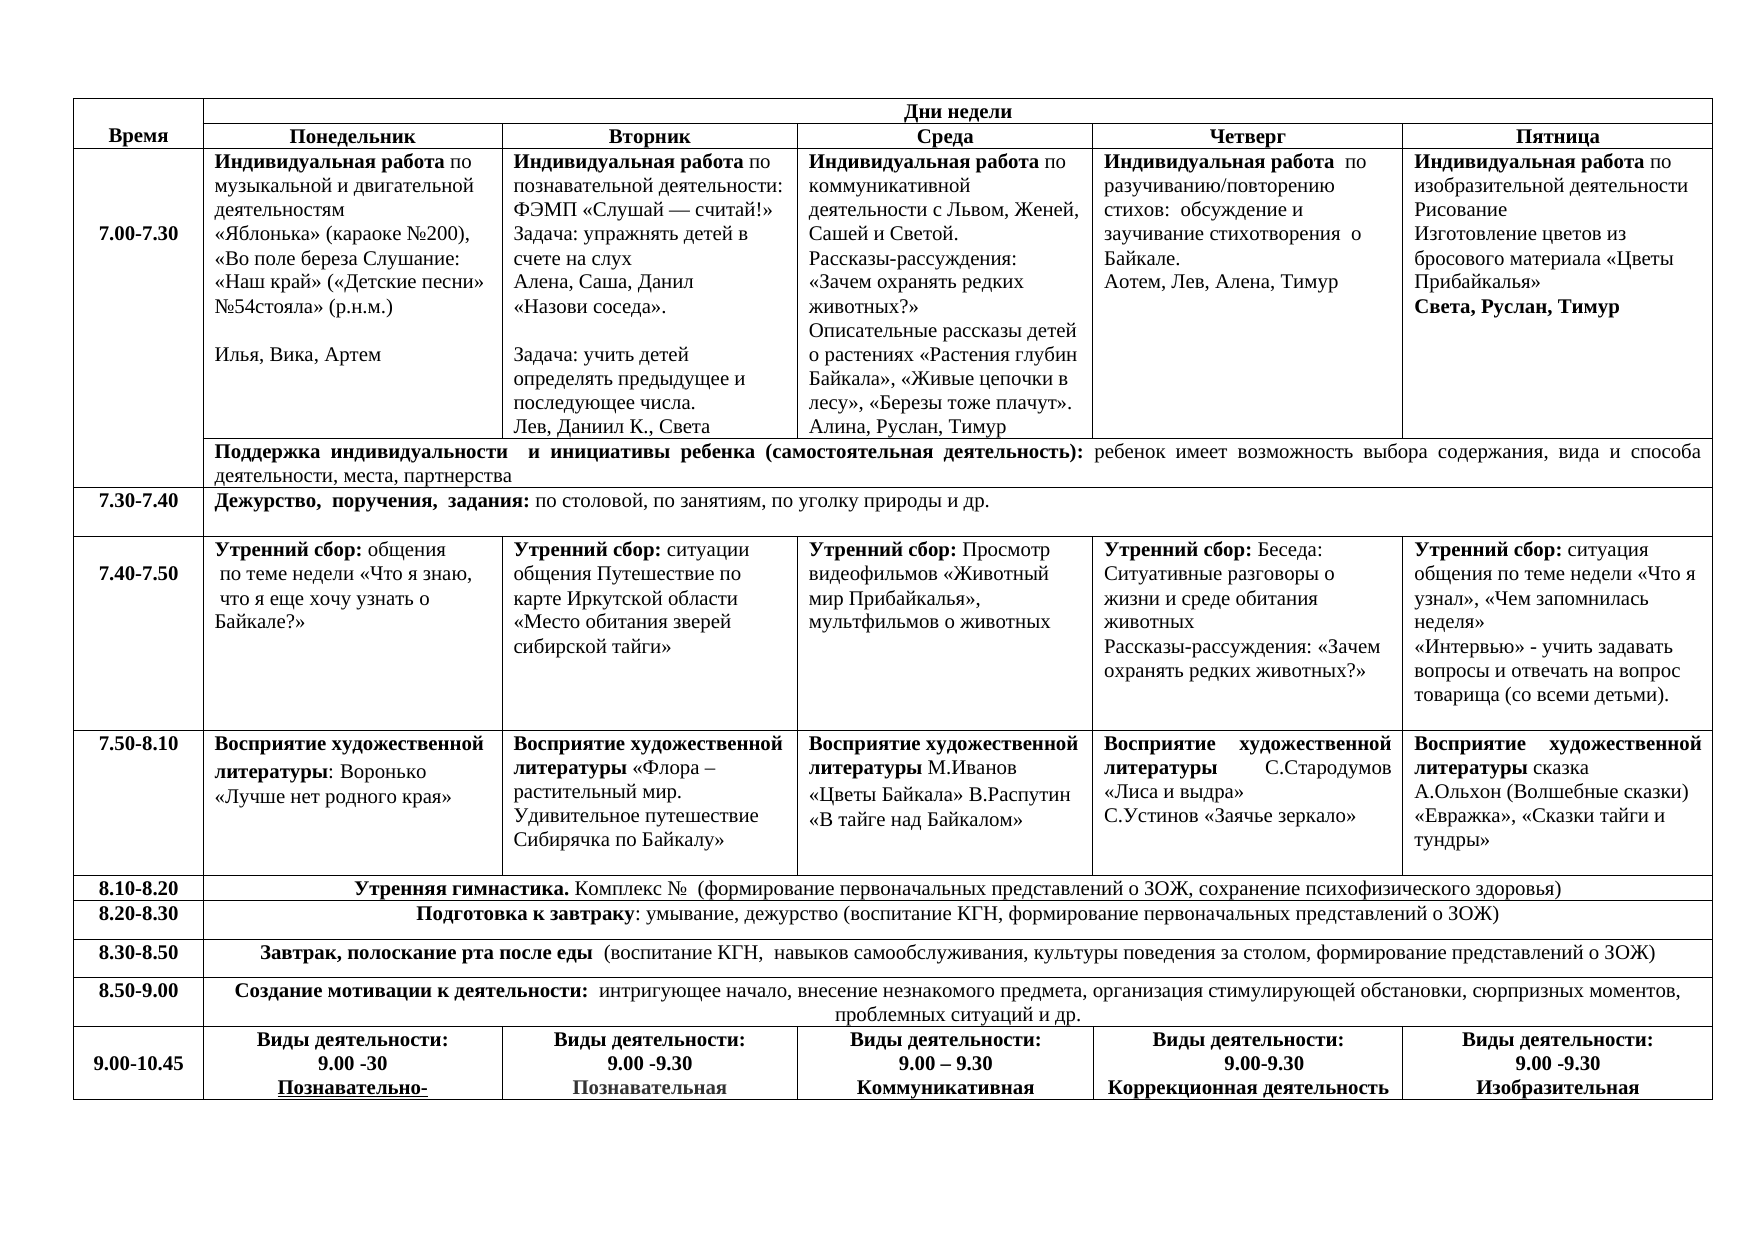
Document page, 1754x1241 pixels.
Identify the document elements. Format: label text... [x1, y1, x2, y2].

table_cell Понедельник [204, 124, 502, 148]
table_cell Поддержка индивидуальности и инициативы ребенка (самостоятельная деятельность): ребенок имеет возможность выбора содержания, вида и способа деятельности, места, партнерства [204, 439, 1712, 487]
table_cell Вторник [503, 124, 797, 148]
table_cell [204, 1027, 502, 1099]
table_cell Восприятие художественной литературы «Флора – растительный мир. Удивительное путешествие Сибирячка по Байкалу» [503, 731, 797, 875]
table_cell 8.30-8.50 [74, 940, 203, 977]
table_cell Утренний сбор: Просмотр видеофильмов «Животный мир Прибайкалья», мультфильмов о животных [798, 537, 1092, 730]
table_cell Восприятие художественной литературы: Воронько «Лучше нет родного края» [204, 731, 502, 875]
table_cell 7.00-7.30 [74, 149, 203, 487]
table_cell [503, 1027, 797, 1099]
table_cell 7.50-8.10 [74, 731, 203, 875]
table_cell Восприятие художественной литературы С.Стародумов «Лиса и выдра» С.Устинов «Заячье зеркало» [1093, 731, 1402, 875]
table_cell Индивидуальная работа по разучиванию/повторению стихов: обсуждение и заучивание стихотворения о Байкале. Аотем, Лев, Алена, Тимур [1093, 149, 1402, 438]
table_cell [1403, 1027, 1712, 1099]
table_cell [798, 1027, 1093, 1099]
table_cell Завтрак, полоскание рта после еды (воспитание КГН, навыков самообслуживания, культуры поведения за столом, формирование представлений о ЗОЖ) [204, 940, 1712, 977]
table_cell 7.30-7.40 [74, 488, 203, 536]
table_cell Индивидуальная работа по изобразительной деятельности Рисование Изготовление цветов из бросового материала «Цветы Прибайкалья» Света, Руслан, Тимур [1403, 149, 1712, 438]
table_cell Индивидуальная работа по коммуникативной деятельности с Львом, Женей, Сашей и Светой. Рассказы-рассуждения: «Зачем охранять редких животных?» Описательные рассказы детей о растениях «Растения глубин Байкала», «Живые цепочки в лесу», «Березы тоже плачут». Алина, Руслан, Тимур [798, 149, 1092, 438]
table_cell Создание мотивации к деятельности: интригующее начало, внесение незнакомого предмета, организация стимулирующей обстановки, сюрпризных моментов, проблемных ситуаций и др. [204, 978, 1712, 1026]
table_cell Восприятие художественной литературы сказка А.Ольхон (Волшебные сказки) «Евражка», «Сказки тайги и тундры» [1403, 731, 1712, 875]
table_cell Четверг [1093, 124, 1402, 148]
table_cell Дежурство, поручения, задания: по столовой, по занятиям, по уголку природы и др. [204, 488, 1712, 536]
table_cell Среда [798, 124, 1092, 148]
table_cell 9.00-10.45 [74, 1027, 203, 1099]
table_cell Подготовка к завтраку: умывание, дежурство (воспитание КГН, формирование первоначальных представлений о ЗОЖ) [204, 901, 1712, 938]
table_header Дни недели [204, 99, 1712, 123]
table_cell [1094, 1027, 1402, 1099]
table_cell Утренний сбор: ситуация общения по теме недели «Что я узнал», «Чем запомнилась неделя» «Интервью» - учить задавать вопросы и отвечать на вопрос товарища (со всеми детьми). [1403, 537, 1712, 730]
table_cell Утренний сбор: ситуации общения Путешествие по карте Иркутской области «Место обитания зверей сибирской тайги» [503, 537, 797, 730]
table_cell Утренний сбор: Беседа: Ситуативные разговоры о жизни и среде обитания животных Рассказы-рассуждения: «Зачем охранять редких животных?» [1093, 537, 1402, 730]
table_cell 8.20-8.30 [74, 901, 203, 938]
table_header Время [74, 99, 203, 148]
table_cell 7.40-7.50 [74, 537, 203, 730]
table_cell 8.50-9.00 [74, 978, 203, 1026]
table_cell Восприятие художественной литературы М.Иванов «Цветы Байкала» В.Распутин «В тайге над Байкалом» [798, 731, 1092, 875]
table_cell 8.10-8.20 [74, 876, 203, 900]
table_cell Пятница [1403, 124, 1712, 148]
table_cell Утренняя гимнастика. Комплекс № (формирование первоначальных представлений о ЗОЖ, сохранение психофизического здоровья) [204, 876, 1712, 900]
table_cell Индивидуальная работа по познавательной деятельности: ФЭМП «Слушай — считай!» Задача: упражнять детей в счете на слух Алена, Саша, Данил «Назови соседа». Задача: учить детей определять предыдущее и последующее числа. Лев, Даниил К., Света [503, 149, 797, 438]
table_cell Индивидуальная работа по музыкальной и двигательной деятельностям «Яблонька» (караоке №200), «Во поле береза Слушание: «Наш край» («Детские песни» №54стояла» (р.н.м.) Илья, Вика, Артем [204, 149, 502, 438]
table_cell Утренний сбор: общения по теме недели «Что я знаю, что я еще хочу узнать о Байкале?» [204, 537, 502, 730]
